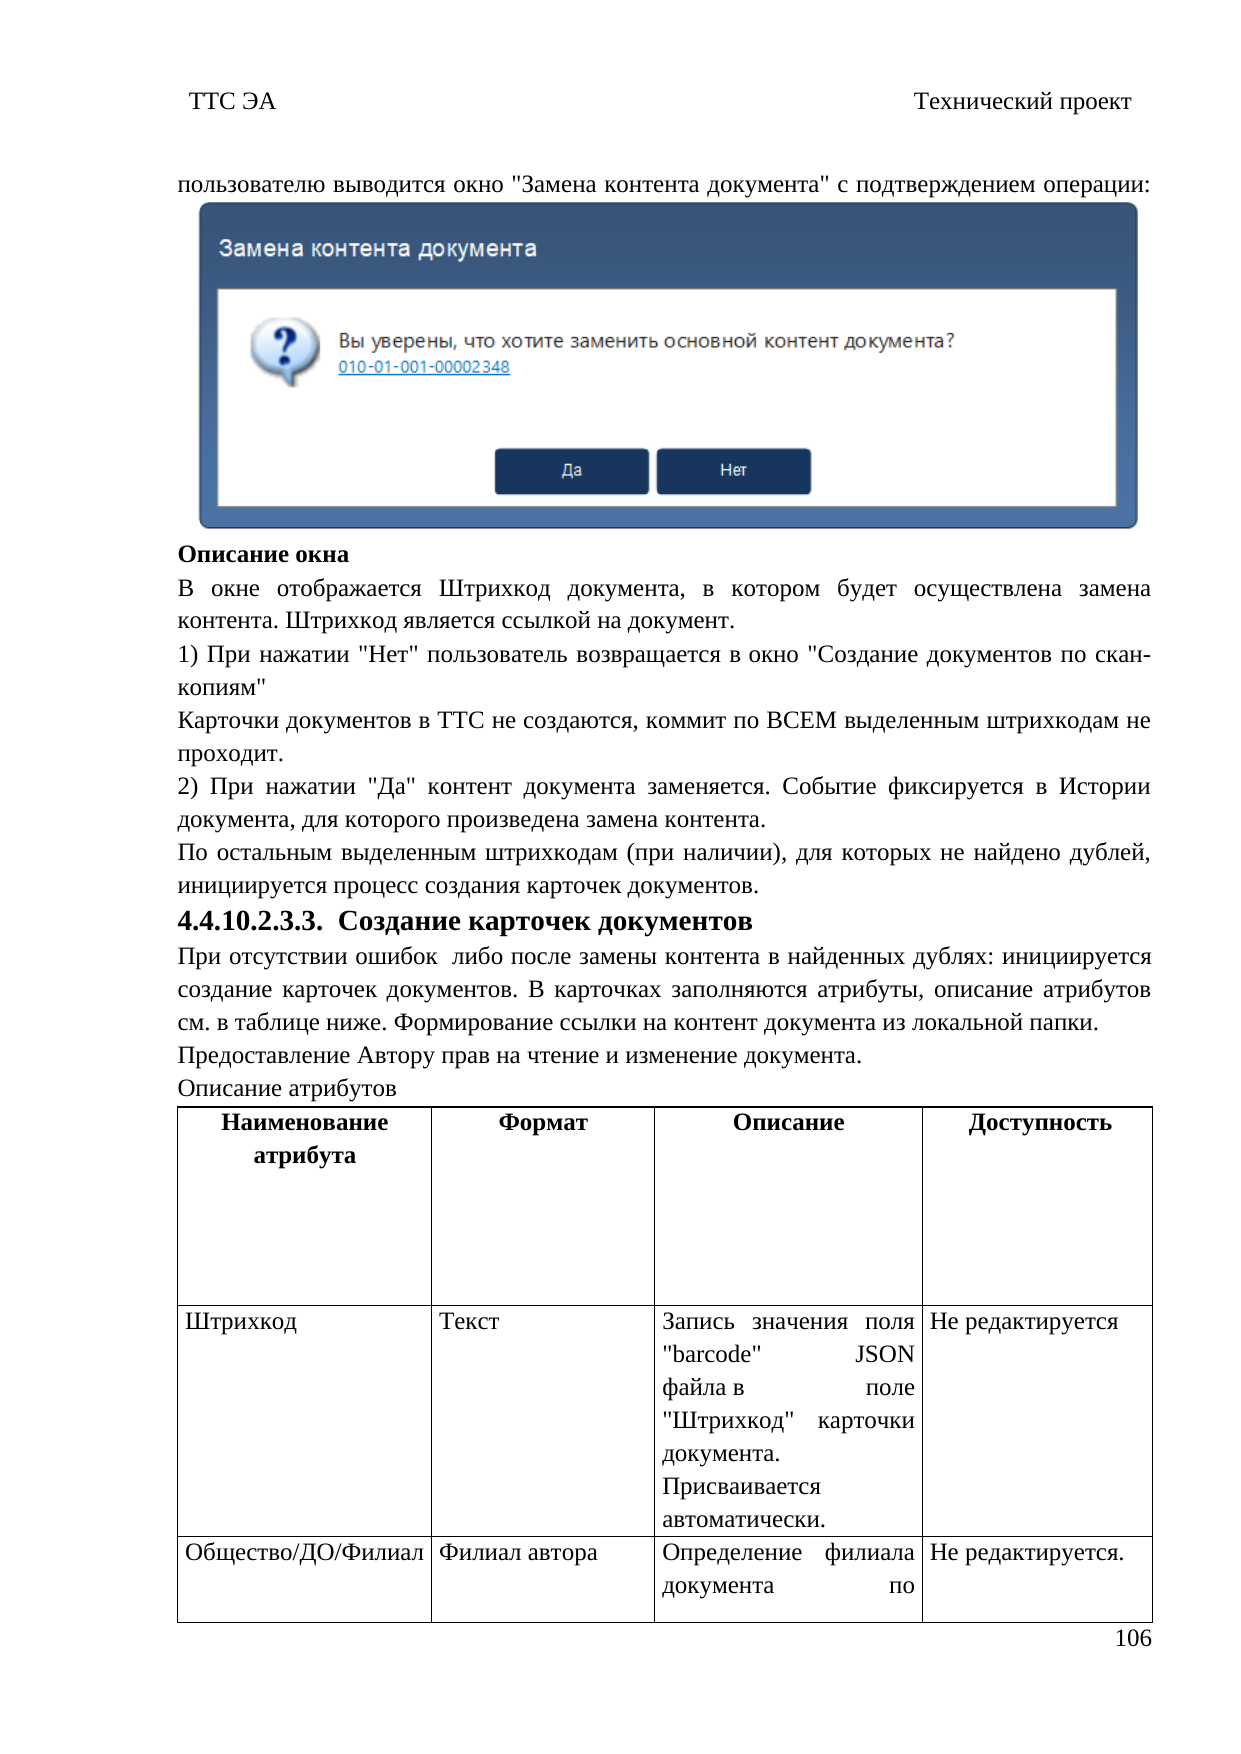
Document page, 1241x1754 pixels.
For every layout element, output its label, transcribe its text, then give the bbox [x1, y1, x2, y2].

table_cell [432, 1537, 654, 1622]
text Предоставление Автору прав на чтение и изменение документа. [177, 1040, 1152, 1069]
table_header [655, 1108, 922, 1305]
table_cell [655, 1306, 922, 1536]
text 1) При нажатии "Нет" пользователь возвращается в окно "Создание документов по скан-копиям" [177, 639, 1152, 700]
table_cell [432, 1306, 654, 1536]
text Карточки документов в ТТС не создаются, коммит по ВСЕМ выделенным штрихкодам не проходит. [177, 705, 1152, 766]
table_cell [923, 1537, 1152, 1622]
subtitle 4.4.10.2.3.3. Создание карточек документов [177, 903, 1152, 936]
text В окне отображается Штрихкод документа, в котором будет осуществлена замена контента. Штрихкод является ссылкой на документ. [177, 573, 1152, 634]
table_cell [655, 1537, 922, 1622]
text Описание атрибутов [177, 1073, 1152, 1102]
picture [196, 201, 1142, 530]
text 2) При нажатии "Да" контент документа заменяется. Событие фиксируется в Истории документа, для которого произведена замена контента. [177, 771, 1152, 832]
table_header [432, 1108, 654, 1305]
text Описание окна [177, 539, 1152, 568]
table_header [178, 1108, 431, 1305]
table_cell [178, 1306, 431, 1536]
text По остальным выделенным штрихкодам (при наличии), для которых не найдено дублей, инициируется процесс создания карточек документов. [177, 837, 1152, 898]
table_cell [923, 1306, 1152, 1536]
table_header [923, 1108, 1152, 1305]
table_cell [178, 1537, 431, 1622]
text При отсутствии ошибок либо после замены контента в найденных дублях: инициируется создание карточек документов. В карточках заполняются атрибуты, описание атрибутов см. в таблице ниже. Формирование ссылки на контент документа из локальной папки. [177, 941, 1152, 1036]
